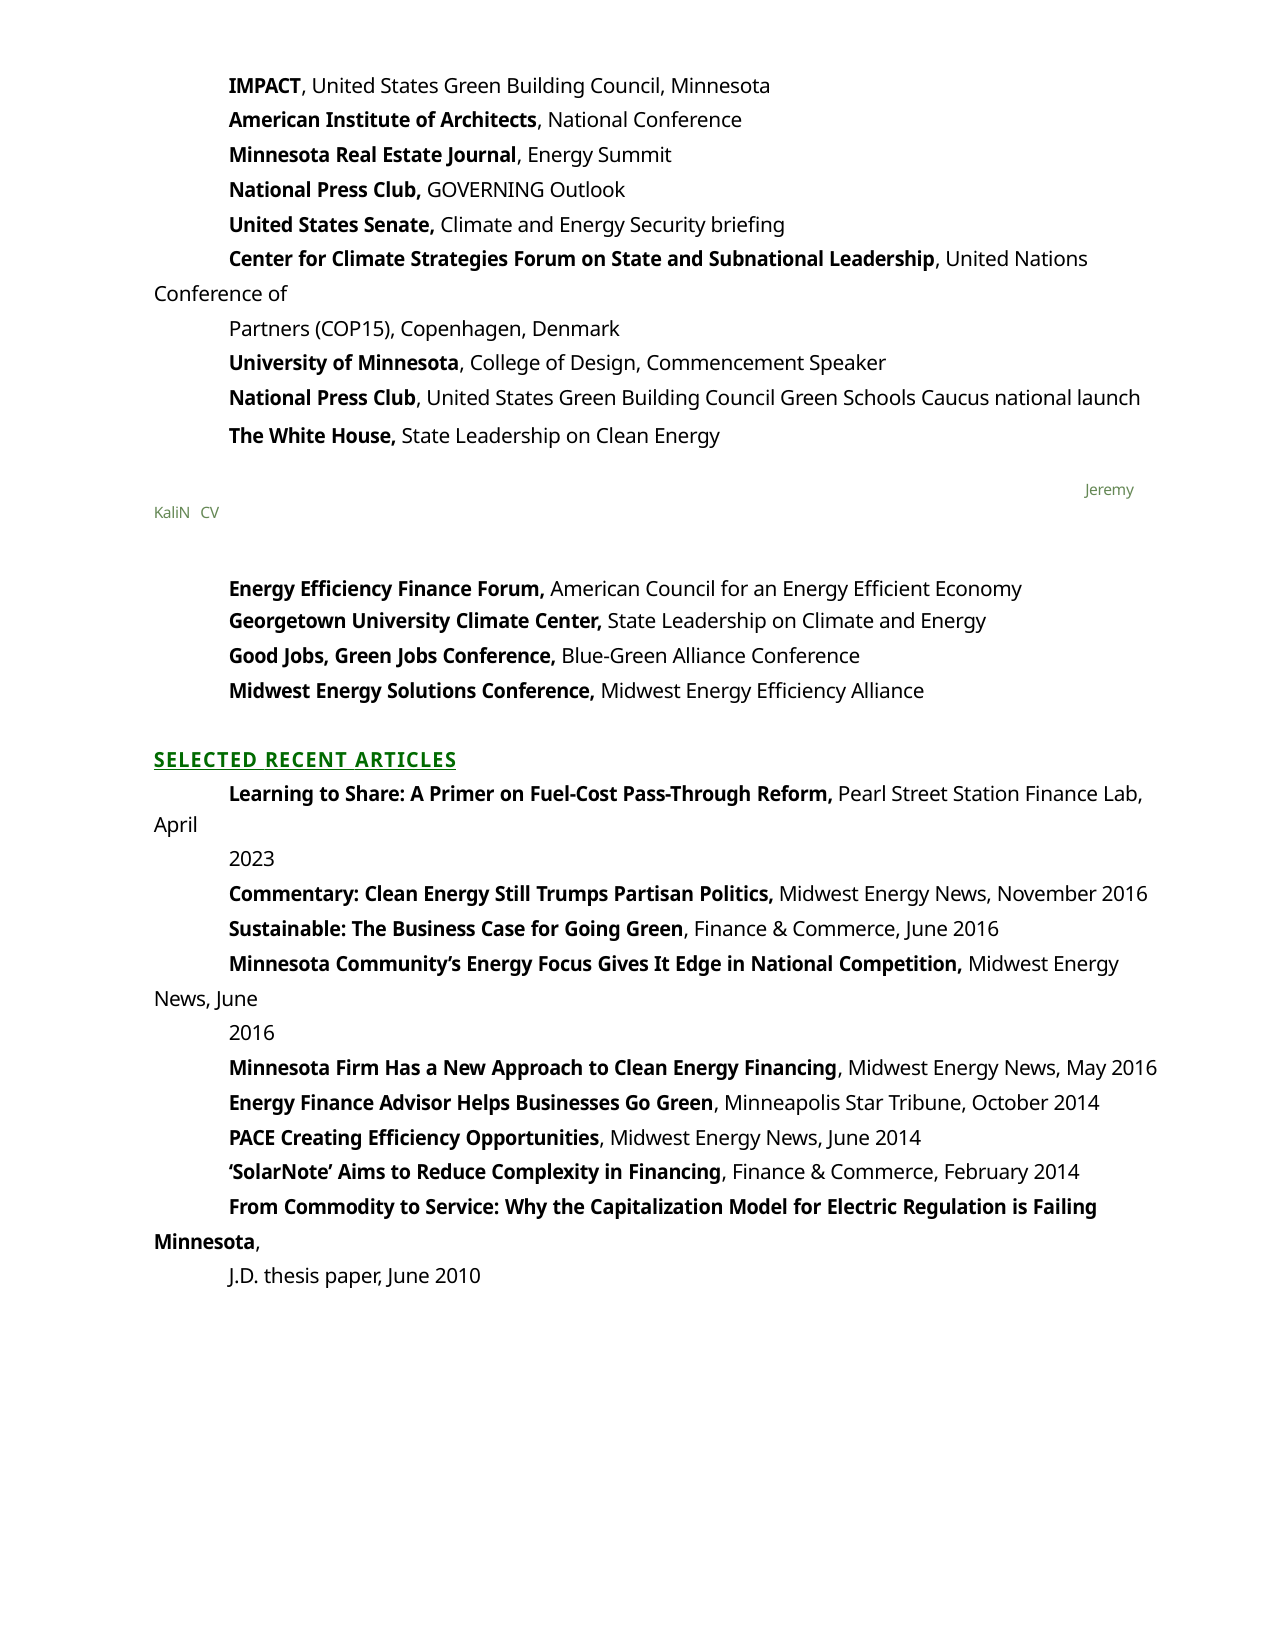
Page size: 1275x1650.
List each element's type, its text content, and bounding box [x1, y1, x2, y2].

text Good Jobs, Green Jobs Conference, Blue-Green Alliance Conference [153, 636, 1169, 671]
text SELECTED RECENT ARTICLES [153, 731, 1169, 776]
text University of Minnesota, College of Design, Commencement Speaker [153, 343, 1169, 378]
text From Commodity to Service: Why the Capitalization Model for Electric Regulation is Failing Minnesota, [153, 1186, 1169, 1256]
text National Press Club, United States Green Building Council Green Schools Caucus national launch [153, 378, 1169, 413]
text Minnesota Firm Has a New Approach to Clean Energy Financing, Midwest Energy News, May 2016 [153, 1047, 1169, 1082]
text United States Senate, Climate and Energy Security briefing [153, 204, 1169, 239]
text Center for Climate Strategies Forum on State and Subnational Leadership, United Nations Conference of [153, 239, 1169, 308]
text National Press Club, GOVERNING Outlook [153, 170, 1169, 204]
text Commentary: Clean Energy Still Trumps Partisan Politics, Midwest Energy News, November 2016 [153, 873, 1169, 908]
text Energy Efficiency Finance Forum, American Council for an Energy Efficient Economy [153, 578, 1169, 601]
text Georgetown University Climate Center, State Leadership on Climate and Energy [153, 601, 1169, 636]
text The White House, State Leadership on Clean Energy [153, 413, 1169, 451]
text Sustainable: The Business Case for Going Green, Finance & Commerce, June 2016 [153, 908, 1169, 943]
text 2016 [153, 1013, 1169, 1047]
text Midwest Energy Solutions Conference, Midwest Energy Efficiency Alliance [153, 671, 1169, 706]
text Minnesota Real Estate Journal, Energy Summit [153, 135, 1169, 170]
text Partners (COP15), Copenhagen, Denmark [153, 308, 1169, 343]
text PACE Creating Efficiency Opportunities, Midwest Energy News, June 2014 [153, 1117, 1169, 1152]
text Jeremy KaliN CV [153, 476, 1169, 523]
text Energy Finance Advisor Helps Businesses Go Green, Minneapolis Star Tribune, October 2014 [153, 1082, 1169, 1117]
text Learning to Share: A Primer on Fuel-Cost Pass-Through Reform, Pearl Street Station Finance Lab, April [153, 776, 1169, 839]
text ‘SolarNote’ Aims to Reduce Complexity in Financing, Finance & Commerce, February 2014 [153, 1152, 1169, 1186]
text 2023 [153, 839, 1169, 873]
text American Institute of Architects, National Conference [153, 100, 1169, 135]
text IMPACT, United States Green Building Council, Minnesota [153, 68, 1169, 100]
text Minnesota Community’s Energy Focus Gives It Edge in National Competition, Midwest Energy News, June [153, 943, 1169, 1013]
text J.D. thesis paper, June 2010 [153, 1256, 1169, 1291]
